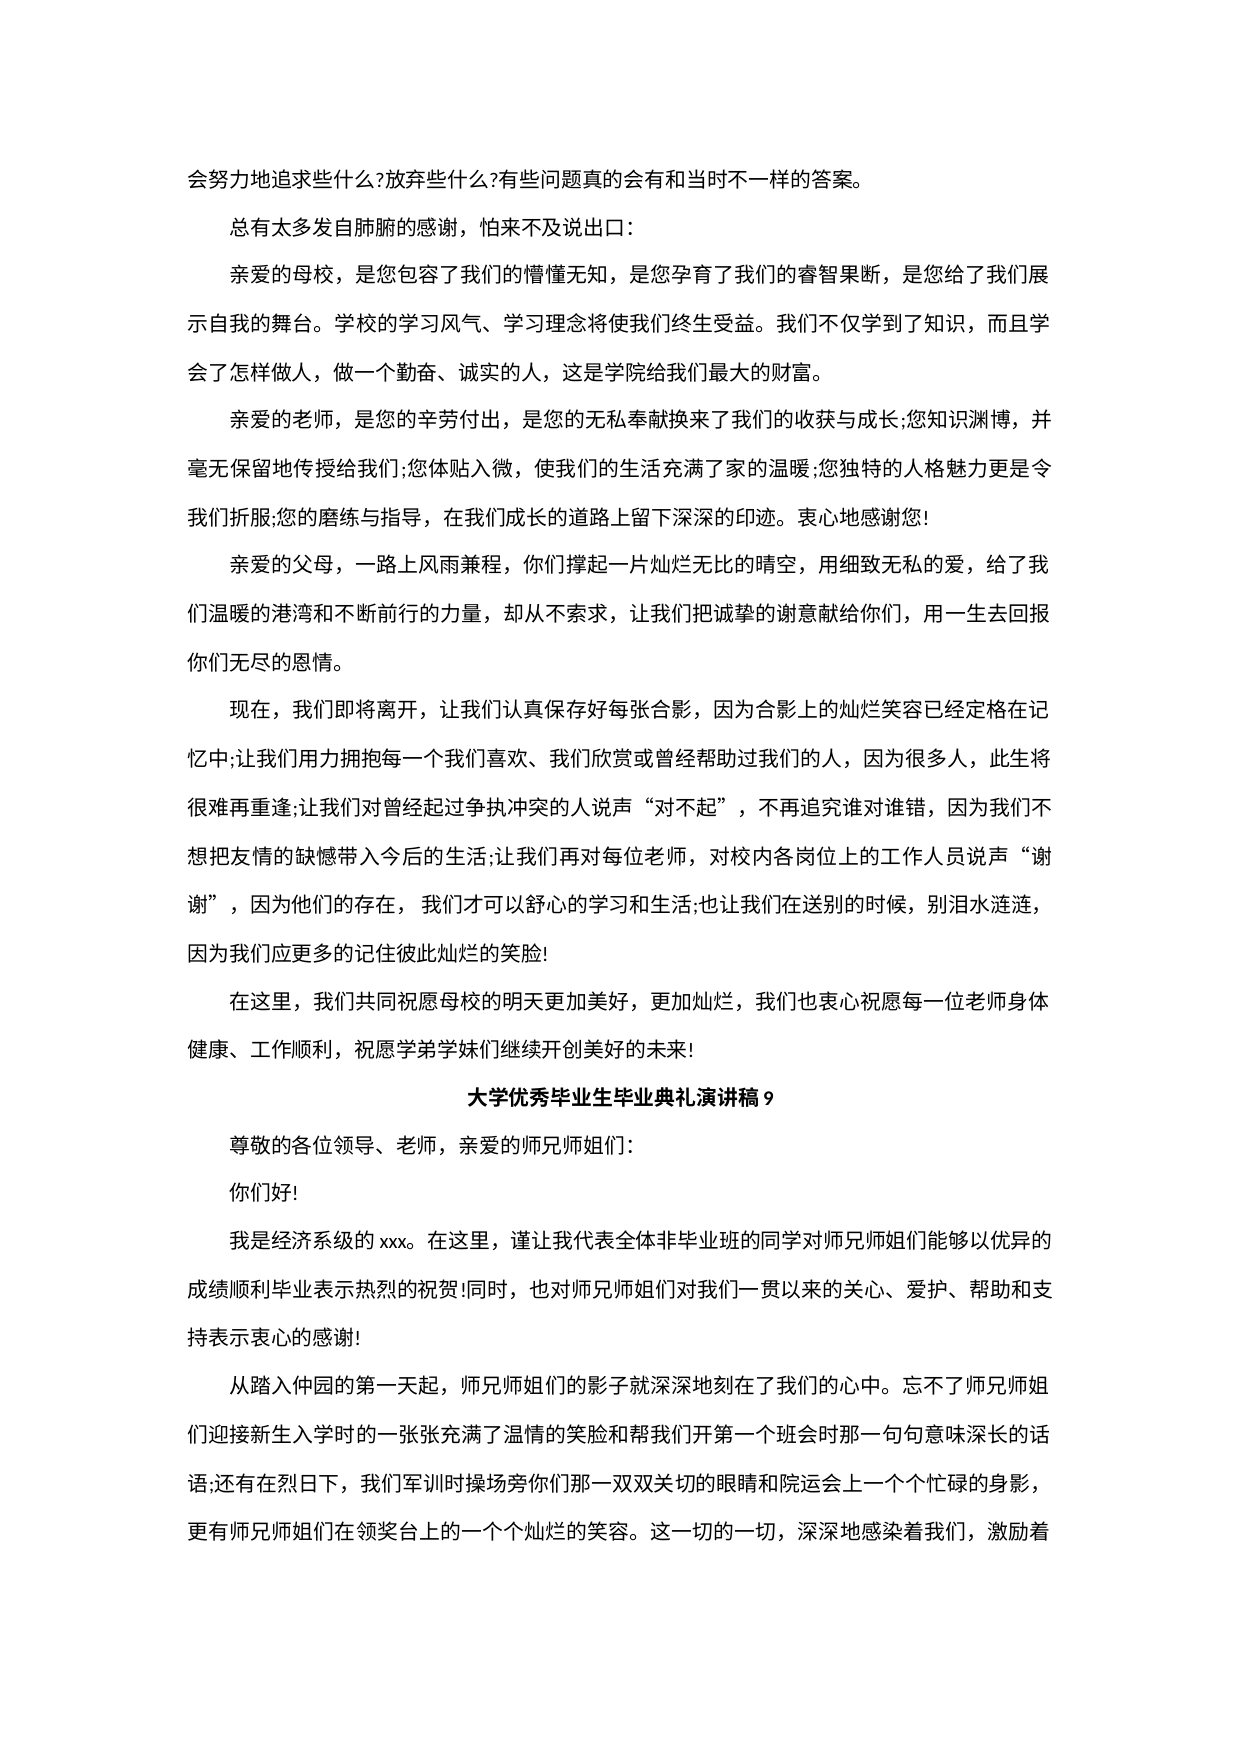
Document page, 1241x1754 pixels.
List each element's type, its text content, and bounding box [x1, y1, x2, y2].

text 在这里，我们共同祝愿母校的明天更加美好，更加灿烂，我们也衷心祝愿每一位老师身体健康、工作顺利，祝愿学弟学妹们继续开创美好的未来! [187, 984, 1053, 1065]
text 大学优秀毕业生毕业典礼演讲稿9 [187, 1080, 1053, 1113]
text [187, 1368, 1053, 1547]
text 我是经济系级的xxx。在这里，谨让我代表全体非毕业班的同学对师兄师姐们能够以优异的成绩顺利毕业表示热烈的祝贺!同时，也对师兄师姐们对我们一贯以来的关心、爱护、帮助和支持表示衷心的感谢! [187, 1223, 1053, 1353]
text 亲爱的母校，是您包容了我们的懵懂无知，是您孕育了我们的睿智果断，是您给了我们展示自我的舞台。学校的学习风气、学习理念将使我们终生受益。我们不仅学到了知识，而且学会了怎样做人，做一个勤奋、诚实的人，这是学院给我们最大的财富。 [187, 257, 1053, 387]
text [187, 162, 1053, 194]
text 亲爱的老师，是您的辛劳付出，是您的无私奉献换来了我们的收获与成长;您知识渊博，并毫无保留地传授给我们;您体贴入微，使我们的生活充满了家的温暖;您独特的人格魅力更是令我们折服;您的磨练与指导，在我们成长的道路上留下深深的印迹。衷心地感谢您! [187, 402, 1053, 532]
text 你们好! [187, 1175, 1053, 1208]
text 尊敬的各位领导、老师，亲爱的师兄师姐们： [187, 1128, 1053, 1160]
text 现在，我们即将离开，让我们认真保存好每张合影，因为合影上的灿烂笑容已经定格在记忆中;让我们用力拥抱每一个我们喜欢、我们欣赏或曾经帮助过我们的人，因为很多人，此生将很难再重逢;让我们对曾经起过争执冲突的人说声“对不起”，不再追究谁对谁错，因为我们不想把友情的缺憾带入今后的生活;让我们再对每位老师，对校内各岗位上的工作人员说声“谢谢”，因为他们的存在， 我们才可以舒心的学习和生活;也让我们在送别的时候，别泪水涟涟，因为我们应更多的记住彼此灿烂的笑脸! [187, 692, 1053, 969]
text 亲爱的父母，一路上风雨兼程，你们撑起一片灿烂无比的晴空，用细致无私的爱，给了我们温暖的港湾和不断前行的力量，却从不索求，让我们把诚挚的谢意献给你们，用一生去回报你们无尽的恩情。 [187, 547, 1053, 677]
text 总有太多发自肺腑的感谢，怕来不及说出口： [187, 209, 1053, 242]
